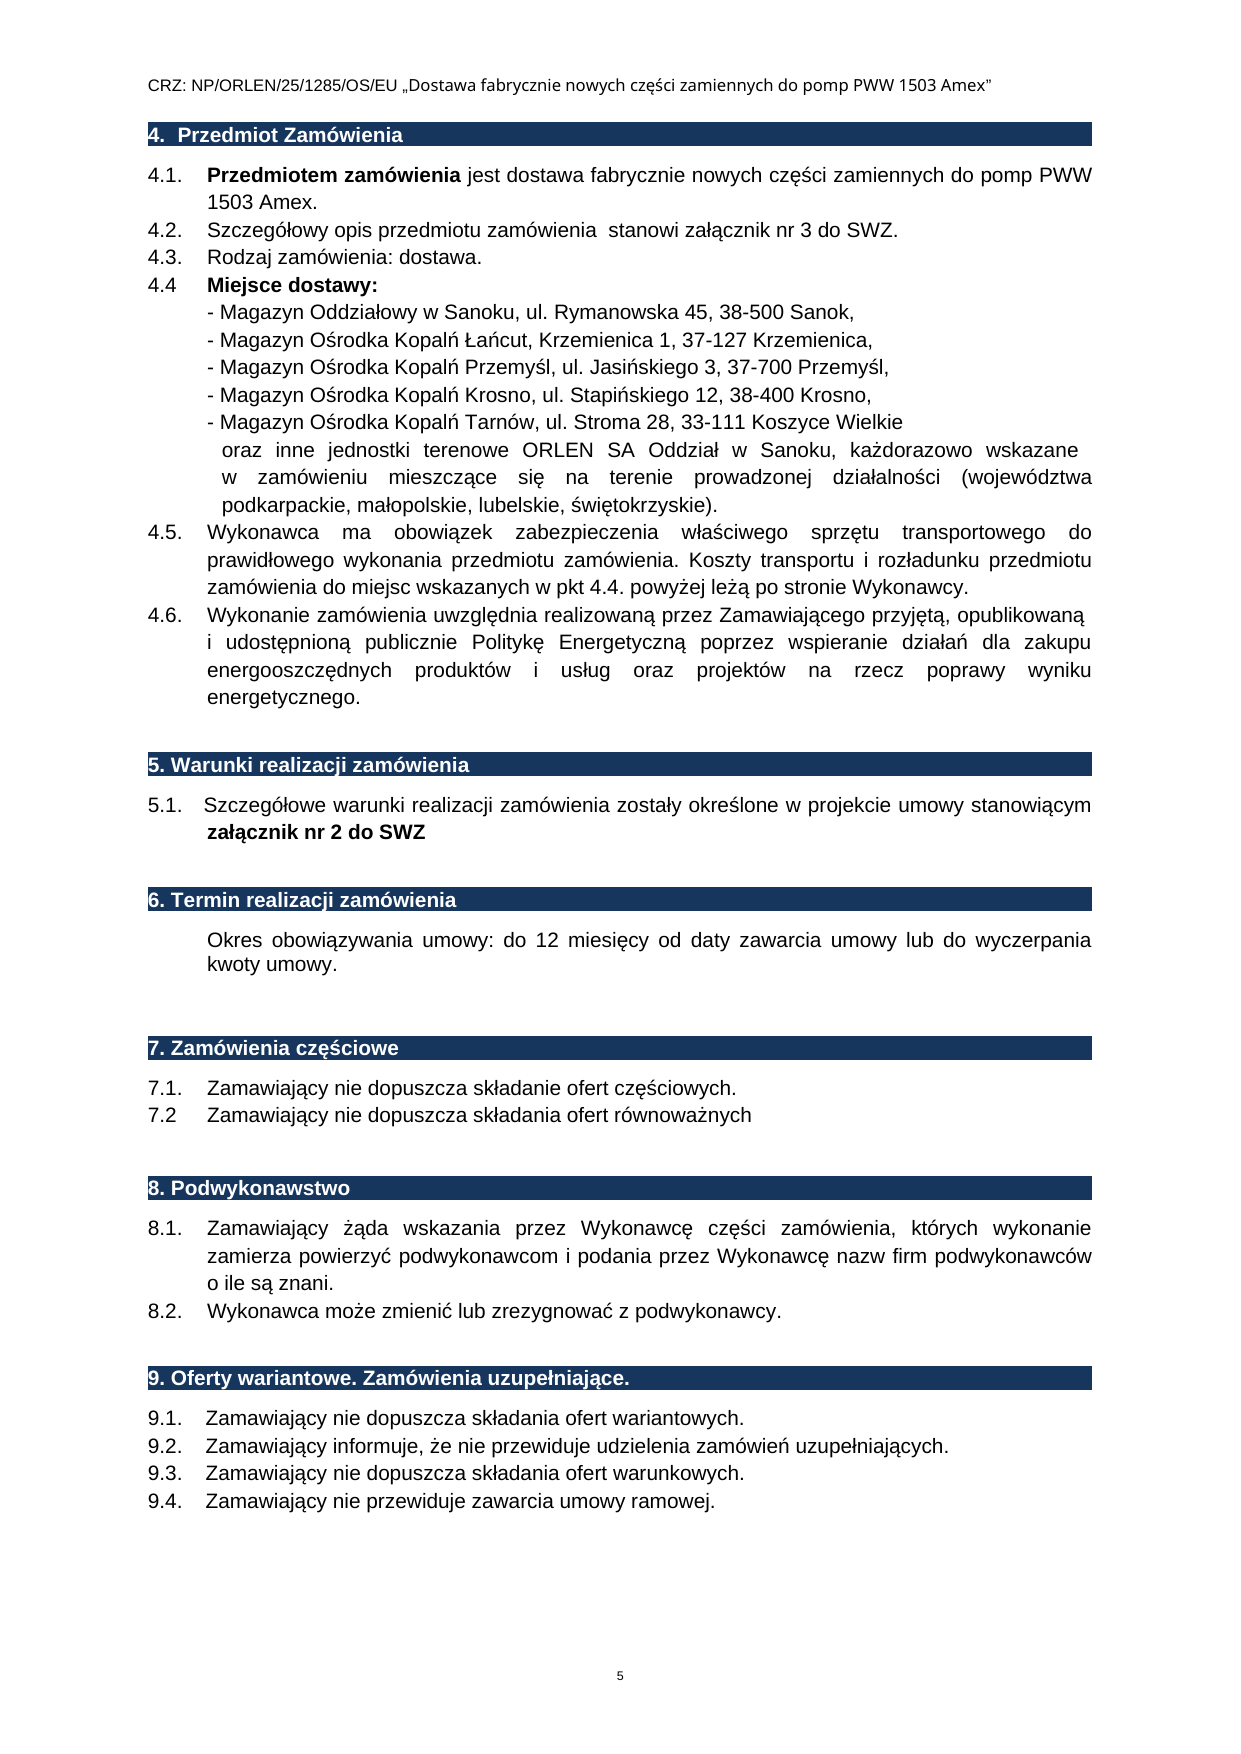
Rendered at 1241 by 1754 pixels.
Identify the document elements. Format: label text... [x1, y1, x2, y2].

text 8. Podwykonawstwo [148, 1176, 1092, 1200]
list 7. Zamówienia częściowe [148, 1036, 1092, 1060]
list Przedmiot Zamówienia [148, 122, 1092, 146]
list - Magazyn Ośrodka Kopalń Krosno, ul. Stapińskiego 12, 38-400 Krosno, [207, 382, 1092, 406]
list Przedmiotem zamówienia jest dostawa fabrycznie nowych części zamiennych do pomp PWW 1503 Amex. [148, 162, 1092, 214]
list - Magazyn Ośrodka Kopalń Tarnów, ul. Stroma 28, 33-111 Koszyce Wielkie [207, 410, 1092, 434]
text 4.6. Wykonanie zamówienia uwzględnia realizowaną przez Zamawiającego przyjętą, opublikowaną i udostępnioną publicznie Politykę Energetyczną poprzez wspieranie działań dla zakupu energooszczędnych produktów i usług oraz projektów na rzecz poprawy wyniku energetycznego. [148, 602, 1092, 709]
list - Magazyn Ośrodka Kopalń Przemyśl, ul. Jasińskiego 3, 37-700 Przemyśl, [207, 355, 1092, 379]
text 9.2. Zamawiający informuje, że nie przewiduje udzielenia zamówień uzupełniających. [148, 1434, 1092, 1458]
list - Magazyn Ośrodka Kopalń Łańcut, Krzemienica 1, 37-127 Krzemienica, [207, 327, 1092, 351]
list oraz inne jednostki terenowe ORLEN SA Oddział w Sanoku, każdorazowo wskazane w zamówieniu mieszczące się na terenie prowadzonej działalności (województwa podkarpackie, małopolskie, lubelskie, świętokrzyskie). [222, 437, 1092, 516]
list Szczegółowy opis przedmiotu zamówienia stanowi załącznik nr 3 do SWZ. [148, 217, 1092, 241]
text 8.1. Zamawiający żąda wskazania przez Wykonawcę części zamówienia, których wykonanie zamierza powierzyć podwykonawcom i podania przez Wykonawcę nazw firm podwykonawców o ile są znani. [148, 1216, 1092, 1295]
list Rodzaj zamówienia: dostawa. [148, 245, 1092, 269]
text 9.3. Zamawiający nie dopuszcza składania ofert warunkowych. [148, 1461, 1092, 1485]
text 4.5. Wykonawca ma obowiązek zabezpieczenia właściwego sprzętu transportowego do prawidłowego wykonania przedmiotu zamówienia. Koszty transportu i rozładunku przedmiotu zamówienia do miejsc wskazanych w pkt 4.4. powyżej leżą po stronie Wykonawcy. [148, 520, 1092, 599]
text 8.2. Wykonawca może zmienić lub zrezygnować z podwykonawcy. [148, 1299, 1092, 1323]
text 9.1. Zamawiający nie dopuszcza składania ofert wariantowych. [148, 1406, 1092, 1430]
text 7.1. Zamawiający nie dopuszcza składanie ofert częściowych. [148, 1076, 1092, 1100]
list - Magazyn Oddziałowy w Sanoku, ul. Rymanowska 45, 38-500 Sanok, [207, 300, 1092, 324]
list Miejsce dostawy: [148, 272, 1092, 296]
list 6. Termin realizacji zamówienia [148, 887, 1092, 911]
list 9. Oferty wariantowe. Zamówienia uzupełniające. [148, 1366, 1092, 1390]
list 5. Warunki realizacji zamówienia [148, 752, 1092, 776]
text 7.2 Zamawiający nie dopuszcza składania ofert równoważnych [148, 1103, 1092, 1127]
text 5.1. Szczegółowe warunki realizacji zamówienia zostały określone w projekcie umowy stanowiącym załącznik nr 2 do SWZ [148, 792, 1092, 844]
text 9.4. Zamawiający nie przewiduje zawarcia umowy ramowej. [148, 1489, 1092, 1513]
text Okres obowiązywania umowy: do 12 miesięcy od daty zawarcia umowy lub do wyczerpania kwoty umowy. [148, 927, 1092, 975]
